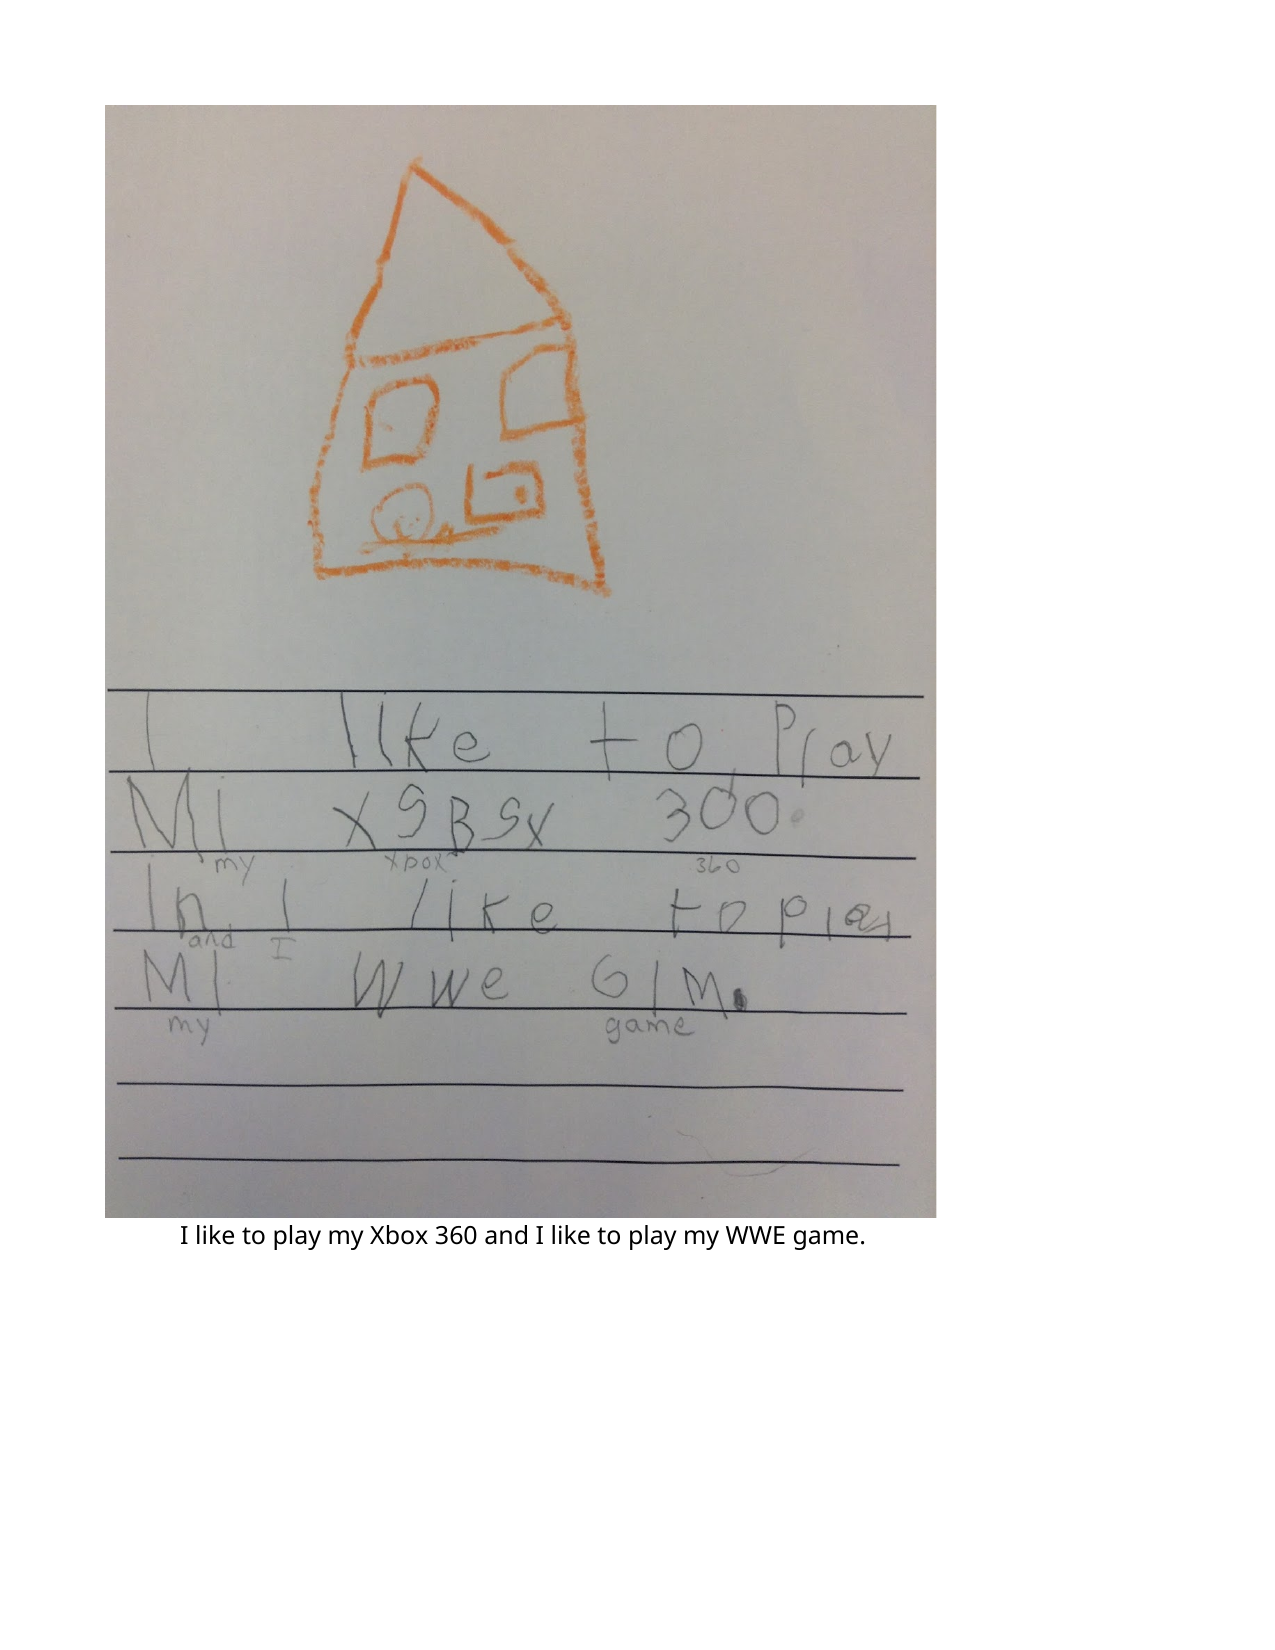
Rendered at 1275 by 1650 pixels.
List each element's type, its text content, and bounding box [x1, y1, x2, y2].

picture [105, 105, 937, 1218]
text I like to play my Xbox 360 and I like to play my WWE game. [105, 1218, 1170, 1252]
